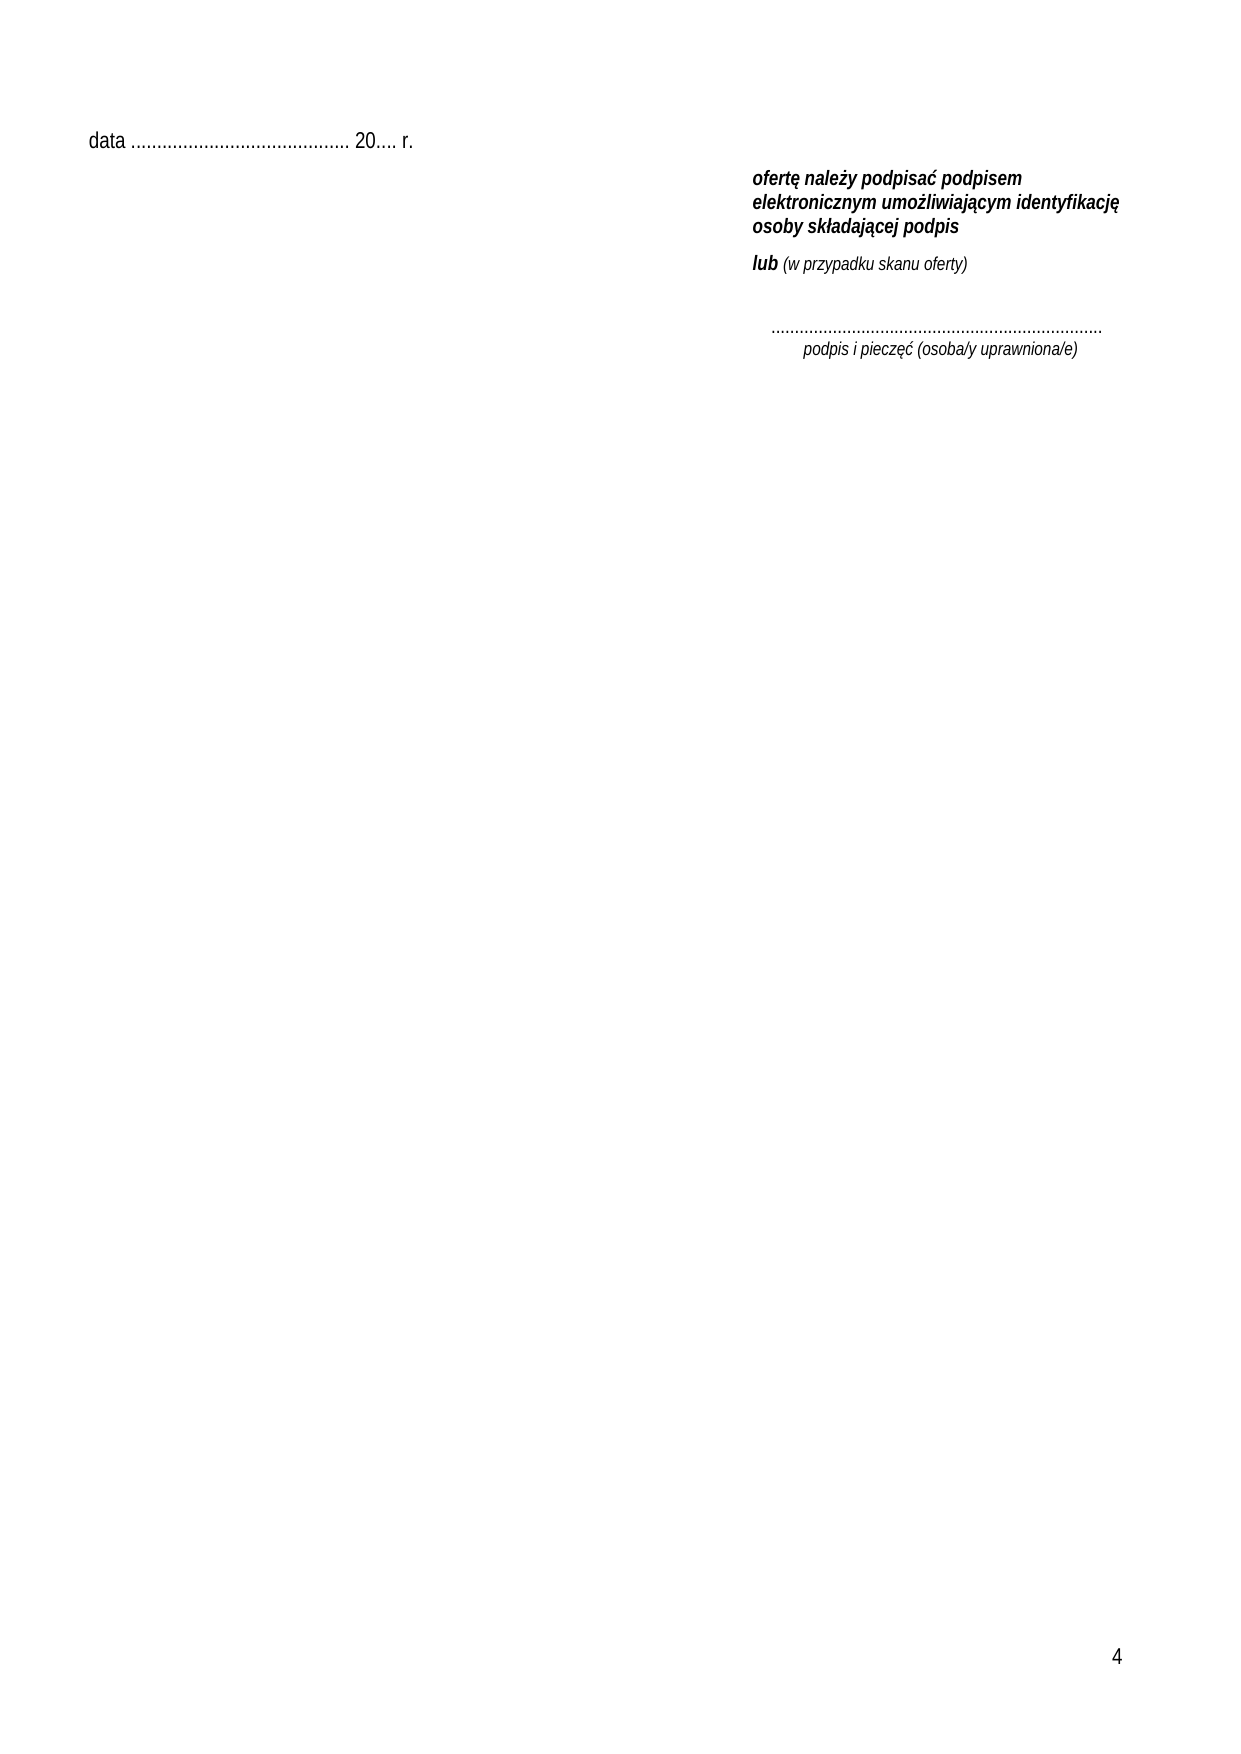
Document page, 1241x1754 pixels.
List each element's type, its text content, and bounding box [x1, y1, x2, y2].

text ...................................................................... podpis i pieczęć (osoba/y uprawniona/e) [752, 313, 1122, 359]
text ofertę należy podpisać podpisem elektronicznym umożliwiającym identyfikację osoby składającej podpis [752, 166, 1122, 238]
text lub (w przypadku skanu oferty) [752, 251, 1122, 275]
text data .......................................... 20.... r. [89, 127, 1122, 154]
